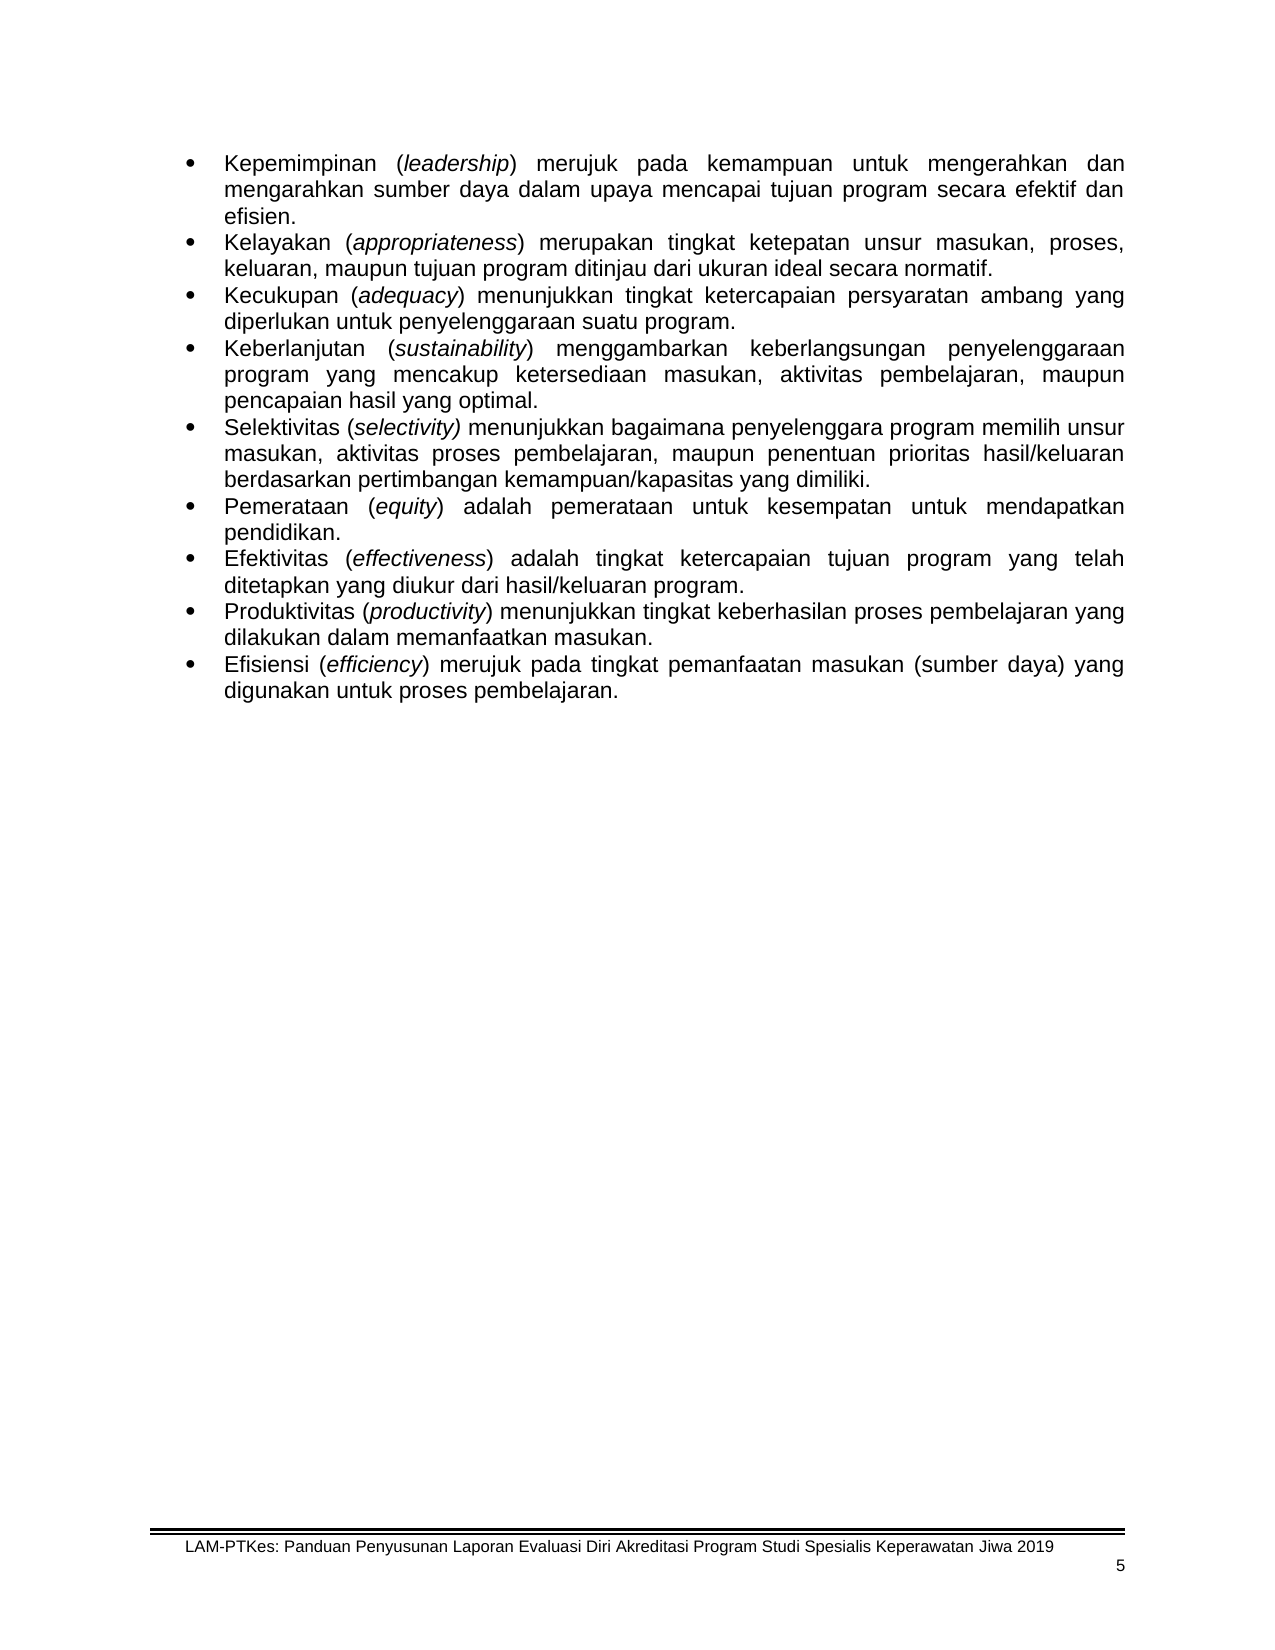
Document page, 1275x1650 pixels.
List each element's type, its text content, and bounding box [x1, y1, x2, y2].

list Pemerataan (equity) adalah pemerataan untuk kesempatan untuk mendapatkan pendidikan. [186, 493, 1125, 545]
list Produktivitas (productivity) menunjukkan tingkat keberhasilan proses pembelajaran yang dilakukan dalam memanfaatkan masukan. [186, 598, 1125, 651]
list Kelayakan (appropriateness) merupakan tingkat ketepatan unsur masukan, proses, keluaran, maupun tujuan program ditinjau dari ukuran ideal secara normatif. [186, 229, 1125, 282]
list Kepemimpinan (leadership) merujuk pada kemampuan untuk mengerahkan dan mengarahkan sumber daya dalam upaya mencapai tujuan program secara efektif dan efisien. [186, 150, 1125, 229]
list Kecukupan (adequacy) menunjukkan tingkat ketercapaian persyaratan ambang yang diperlukan untuk penyelenggaraan suatu program. [186, 282, 1125, 334]
list Efektivitas (effectiveness) adalah tingkat ketercapaian tujuan program yang telah ditetapkan yang diukur dari hasil/keluaran program. [186, 545, 1125, 598]
list Efisiensi (efficiency) merujuk pada tingkat pemanfaatan masukan (sumber daya) yang digunakan untuk proses pembelajaran. [186, 651, 1125, 703]
list Keberlanjutan (sustainability) menggambarkan keberlangsungan penyelenggaraan program yang mencakup ketersediaan masukan, aktivitas pembelajaran, maupun pencapaian hasil yang optimal. [186, 334, 1125, 413]
list Selektivitas (selectivity) menunjukkan bagaimana penyelenggara program memilih unsur masukan, aktivitas proses pembelajaran, maupun penentuan prioritas hasil/keluaran berdasarkan pertimbangan kemampuan/kapasitas yang dimiliki. [186, 413, 1125, 493]
